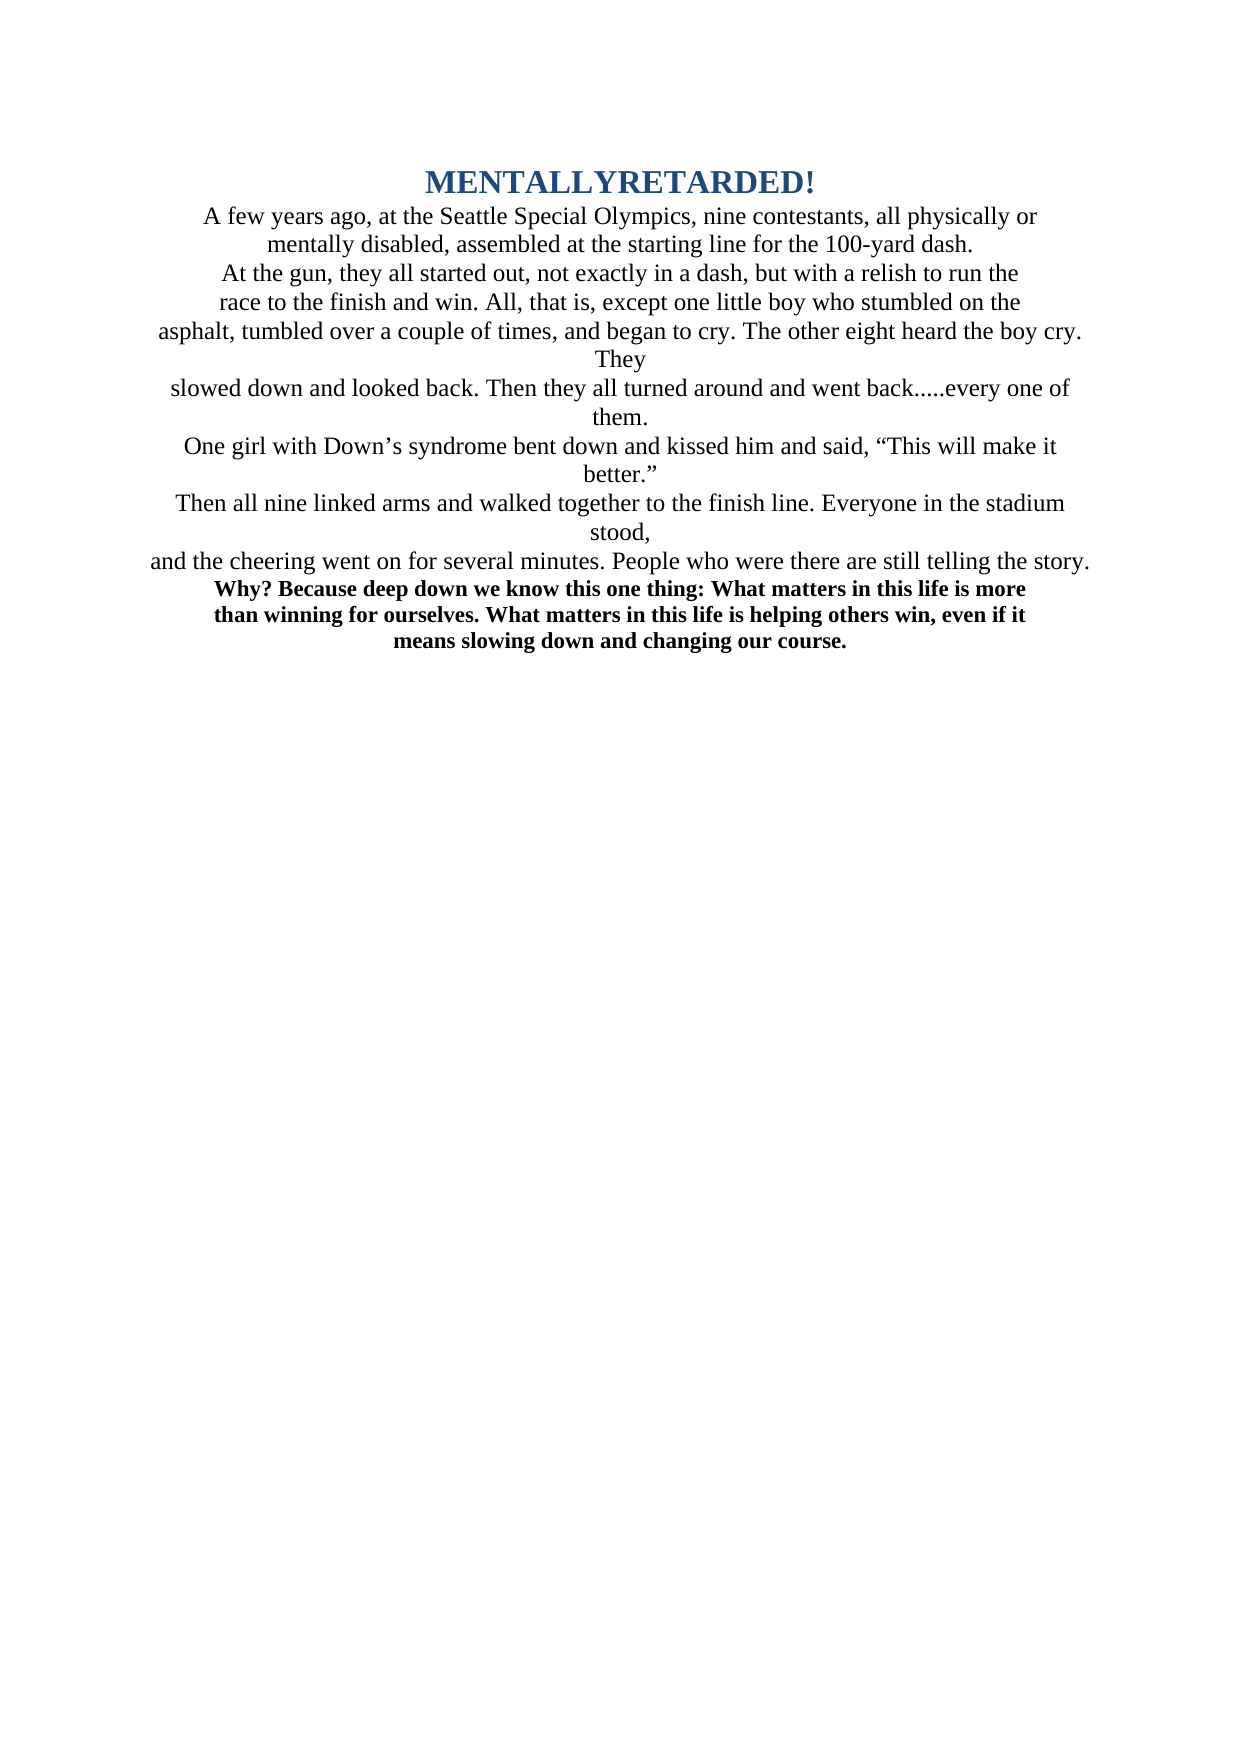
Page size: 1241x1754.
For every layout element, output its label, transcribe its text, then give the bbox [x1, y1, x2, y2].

text than winning for ourselves. What matters in this life is helping others win, even if it [150, 601, 1090, 627]
text slowed down and looked back. Then they all turned around and went back.....every one of them. [150, 373, 1090, 431]
subtitle MENTALLYRETARDED! [150, 162, 1090, 201]
text One girl with Down’s syndrome bent down and kissed him and said, “This will make it better.” [150, 431, 1090, 488]
text asphalt, tumbled over a couple of times, and began to cry. The other eight heard the boy cry. They [150, 316, 1090, 373]
text Why? Because deep down we know this one thing: What matters in this life is more [150, 574, 1090, 601]
text Then all nine linked arms and walked together to the finish line. Everyone in the stadium stood, [150, 488, 1090, 546]
text and the cheering went on for several minutes. People who were there are still telling the story. [150, 546, 1090, 574]
text A few years ago, at the Seattle Special Olympics, nine contestants, all physically or [150, 201, 1090, 229]
text means slowing down and changing our course. [150, 627, 1090, 654]
text At the gun, they all started out, not exactly in a dash, but with a relish to run the [150, 258, 1090, 287]
text mentally disabled, assembled at the starting line for the 100-yard dash. [150, 229, 1090, 258]
text race to the finish and win. All, that is, except one little boy who stumbled on the [150, 287, 1090, 316]
